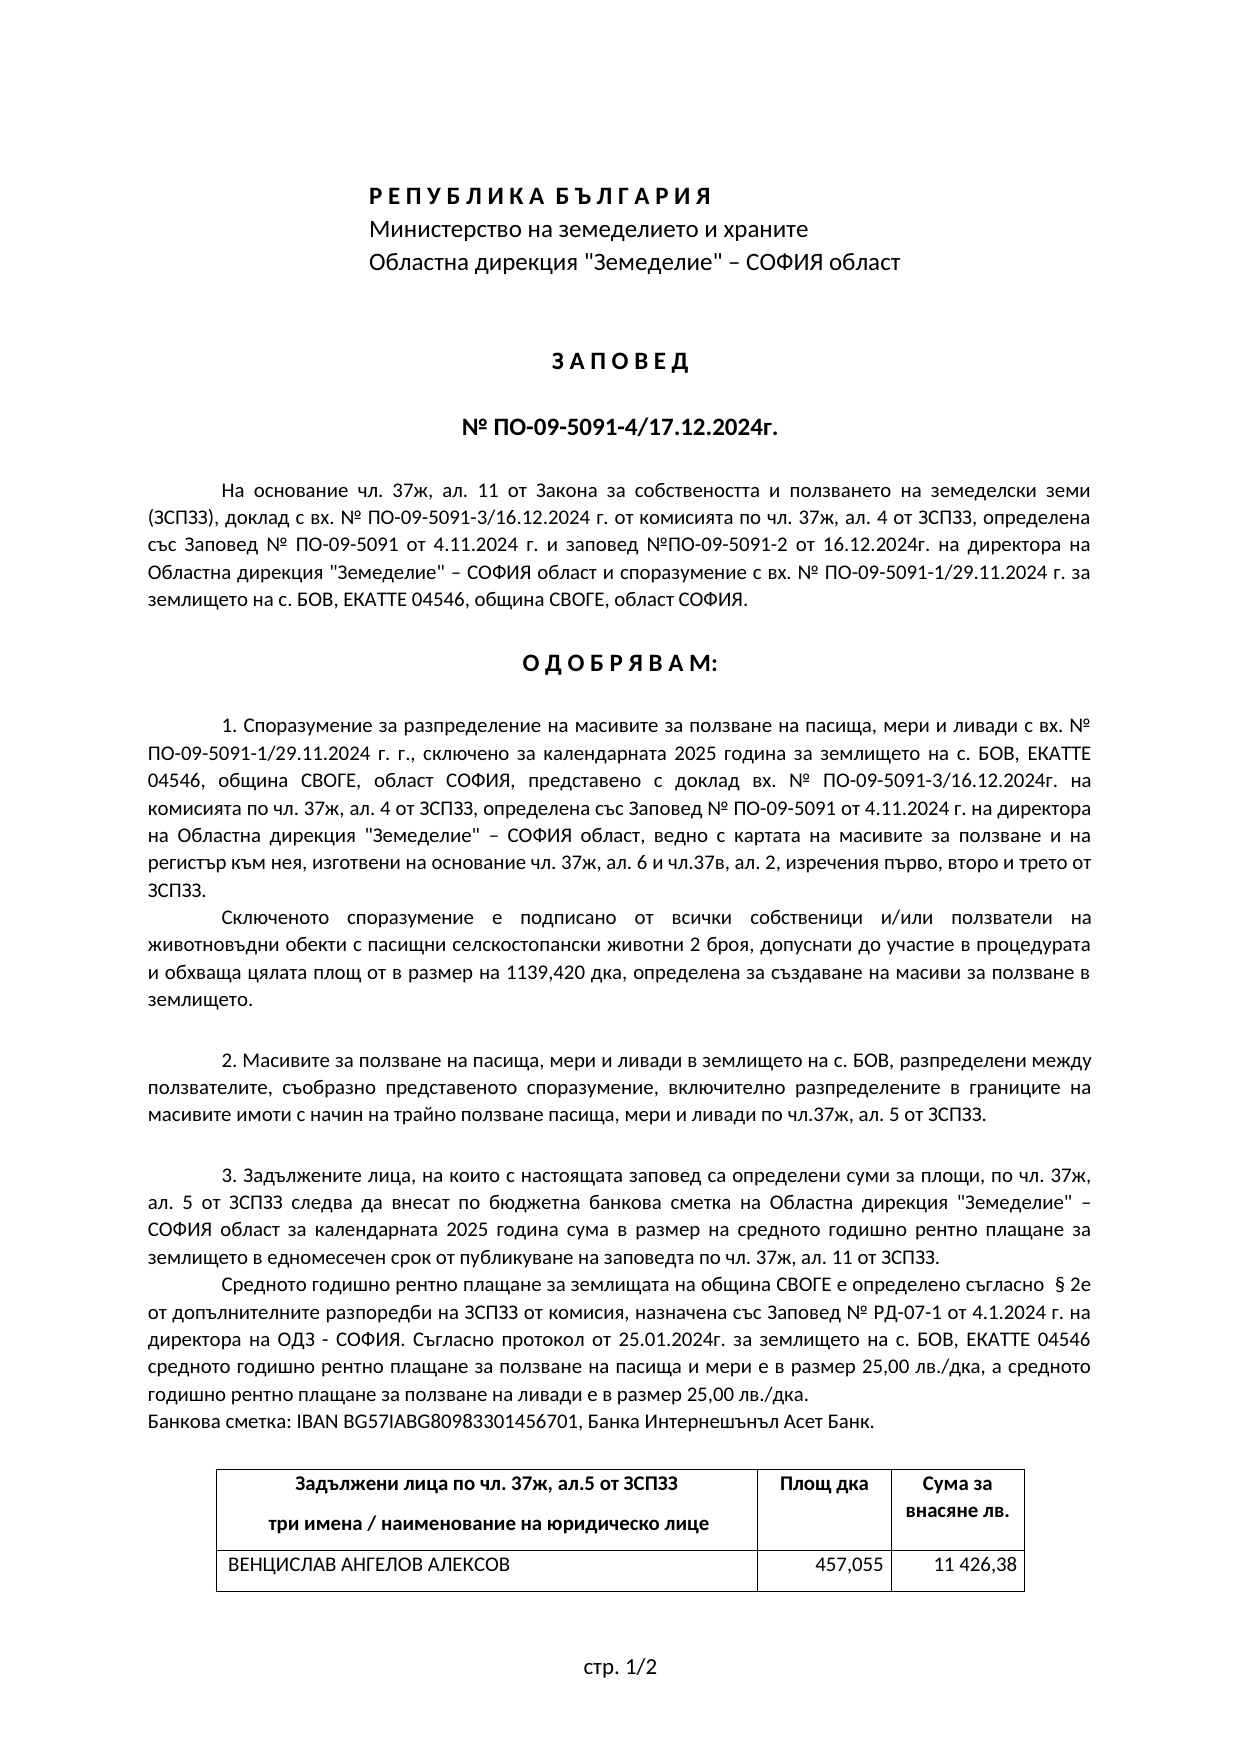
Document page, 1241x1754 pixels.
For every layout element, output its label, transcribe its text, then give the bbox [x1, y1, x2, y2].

table_header Площ дка [758, 1470, 891, 1550]
table_header Задължени лица по чл. 37ж, ал.5 от ЗСПЗЗ три имена / наименование на юридическо лице [217, 1470, 757, 1550]
text На основание чл. 37ж, ал. 11 от Закона за собствеността и ползването на земеделски земи (ЗСПЗЗ), доклад с вх. № ПО-09-5091-3/16.12.2024 г. от комисията по чл. 37ж, ал. 4 от ЗСПЗЗ, определена със Заповед № ПО-09-5091 от 4.11.2024 г. и заповед №ПО-09-5091-2 от 16.12.2024г. на директора на Областна дирекция "Земеделие" – СОФИЯ област и споразумение с вх. № ПО-09-5091-1/29.11.2024 г. за землището на с. БОВ, ЕКАТТЕ 04546, община СВОГЕ, област СОФИЯ. [148, 477, 1093, 612]
table_cell 457,055 [758, 1551, 891, 1591]
text О Д О Б Р Я В А М: [148, 647, 1093, 677]
table_cell 11 426,38 [892, 1551, 1024, 1591]
text Сключеното споразумение е подписано от всички собственици и/или ползватели на животновъдни обекти с пасищни селскостопански животни 2 броя, допуснати до участие в процедурата и обхваща цялата площ от в размер на 1139,420 дка, определена за създаване на масиви за ползване в землището. [148, 904, 1093, 1012]
text Министерство на земеделието и храните [148, 213, 1093, 244]
text № ПО-09-5091-4/17.12.2024г. [148, 411, 1093, 441]
text 1. Споразумение за разпределение на масивите за ползване на пасища, мери и ливади с вх. № ПО-09-5091-1/29.11.2024 г. г., сключено за календарната 2025 година за землището на с. БОВ, ЕКАТТЕ 04546, община СВОГЕ, област СОФИЯ, представено с доклад вх. № ПО-09-5091-3/16.12.2024г. на комисията по чл. 37ж, ал. 4 от ЗСПЗЗ, определена със Заповед № ПО-09-5091 от 4.11.2024 г. на директора на Областна дирекция "Земеделие" – СОФИЯ област, ведно с картата на масивите за ползване и на регистър към нея, изготвени на основание чл. 37ж, ал. 6 и чл.37в, ал. 2, изречения първо, второ и трето от ЗСПЗЗ. [148, 712, 1093, 902]
text 3. Задължените лица, на които с настоящата заповед са определени суми за площи, по чл. 37ж, ал. 5 от ЗСПЗЗ следва да внесат по бюджетна банкова сметка на Областна дирекция "Земеделие" – СОФИЯ област за календарната 2025 година сума в размер на средното годишно рентно плащане за землището в едномесечен срок от публикуване на заповедта по чл. 37ж, ал. 11 от ЗСПЗЗ. [148, 1162, 1093, 1269]
table_cell ВЕНЦИСЛАВ АНГЕЛОВ АЛЕКСОВ [217, 1551, 757, 1591]
table_header Сума за внасяне лв. [892, 1470, 1024, 1550]
text Банкова сметка: IBAN BG57IABG80983301456701, Банка Интернешънъл Асет Банк. [148, 1408, 1093, 1434]
text Р Е П У Б Л И К А Б Ъ Л Г А Р И Я [148, 181, 1093, 211]
text Областна дирекция "Земеделие" – СОФИЯ област [148, 246, 1093, 277]
text З А П О В Е Д [148, 345, 1093, 376]
text Средното годишно рентно плащане за землищата на община СВОГЕ е определено съгласно § 2е от допълнителните разпоредби на ЗСПЗЗ от комисия, назначена със Заповед № РД-07-1 от 4.1.2024 г. на директора на ОДЗ - СОФИЯ. Съгласно протокол от 25.01.2024г. за землището на с. БОВ, ЕКАТТЕ 04546 средното годишно рентно плащане за ползване на пасища и мери е в размер 25,00 лв./дка, а средното годишно рентно плащане за ползване на ливади е в размер 25,00 лв./дка. [148, 1271, 1093, 1406]
text 2. Масивите за ползване на пасища, мери и ливади в землището на с. БОВ, разпределени между ползвателите, съобразно представеното споразумение, включително разпределените в границите на масивите имоти с начин на трайно ползване пасища, мери и ливади по чл.37ж, ал. 5 от ЗСПЗЗ. [148, 1047, 1093, 1127]
